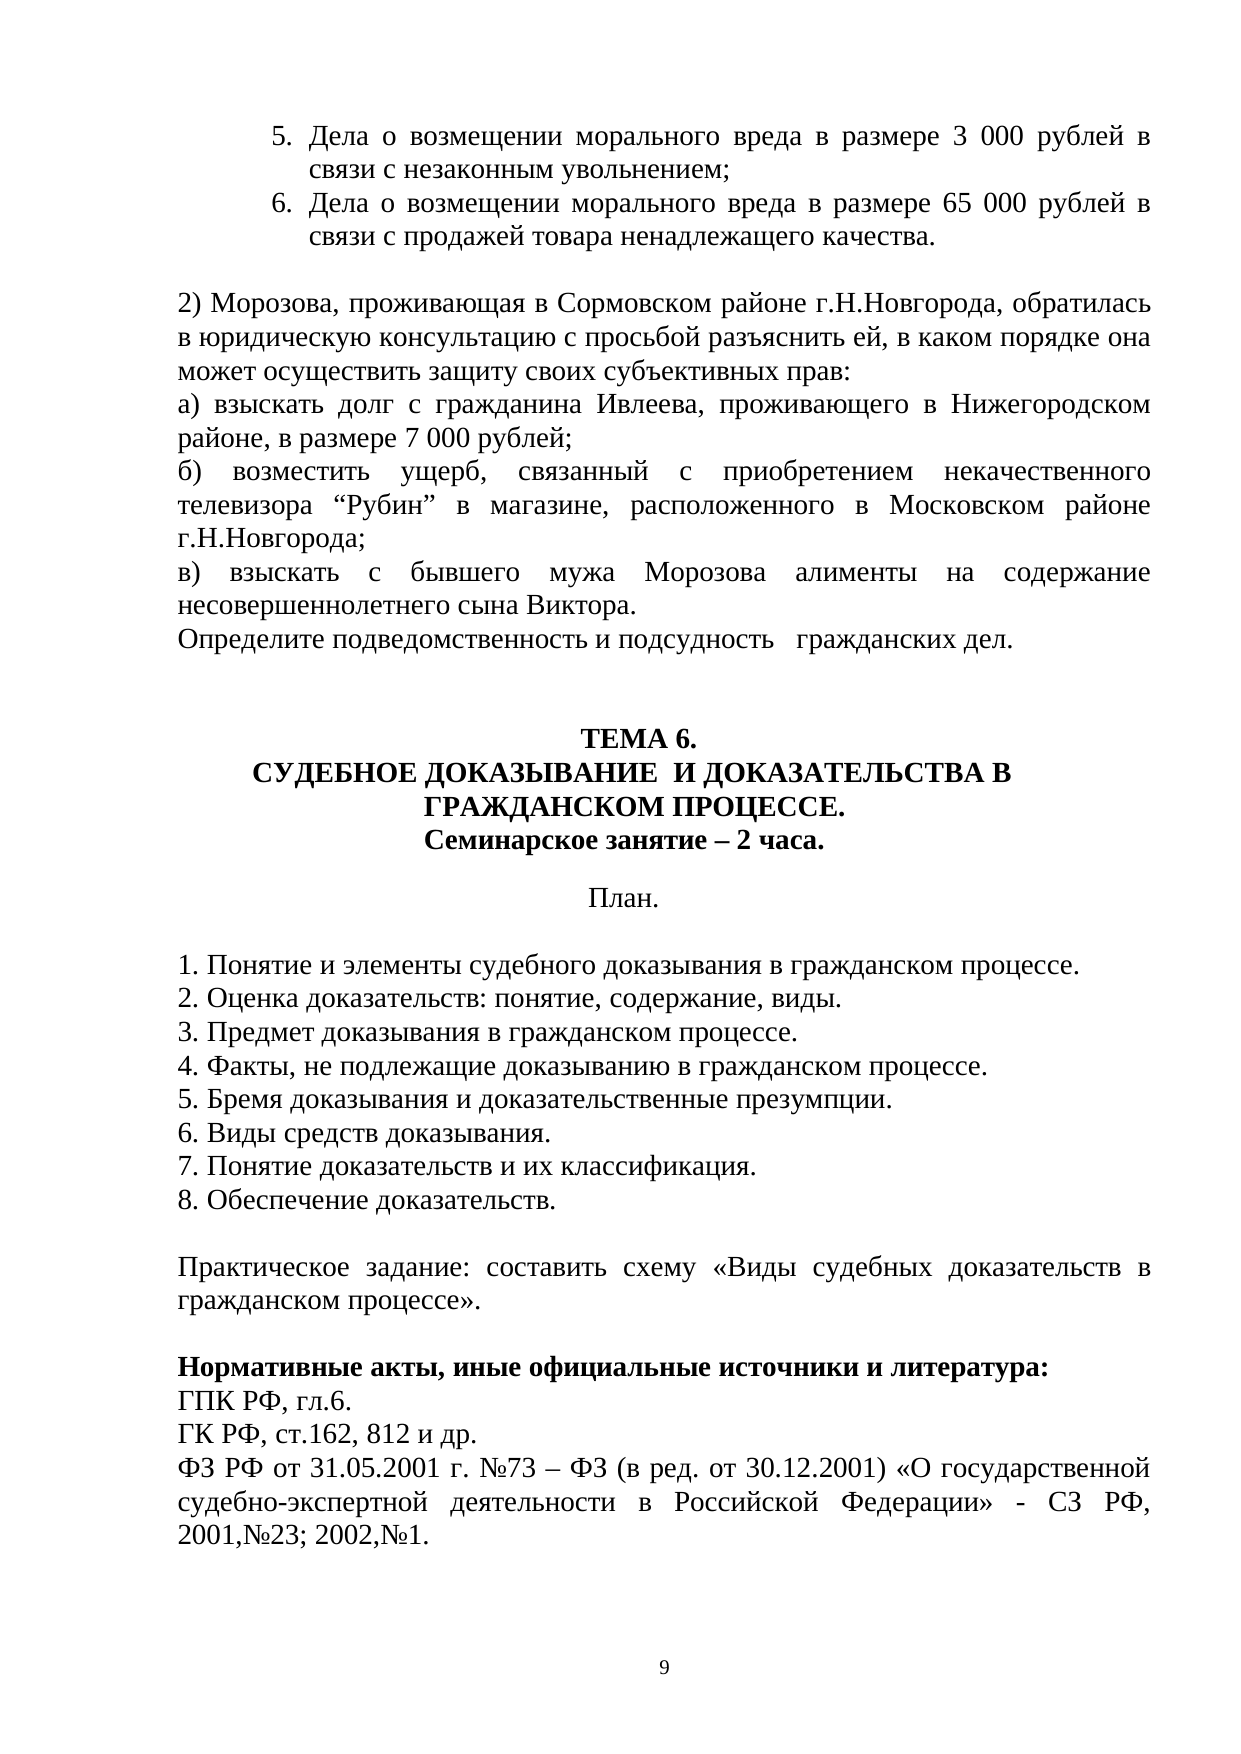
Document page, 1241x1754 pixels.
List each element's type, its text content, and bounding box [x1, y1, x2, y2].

list Нормативные акты, иные официальные источники и литература: [177, 1350, 1152, 1383]
list б) возместить ущерб, связанный с приобретением некачественного телевизора “Рубин” в магазине, расположенного в Московском районе г.Н.Новгорода; [177, 453, 1152, 554]
list 8. Обеспечение доказательств. [177, 1182, 1152, 1216]
list 4. Факты, не подлежащие доказыванию в гражданском процессе. [177, 1048, 1152, 1081]
list 3. Предмет доказывания в гражданском процессе. [177, 1014, 1152, 1048]
list 6. Виды средств доказывания. [177, 1115, 1152, 1148]
list в) взыскать с бывшего мужа Морозова алименты на содержание несовершеннолетнего сына Виктора. [177, 554, 1152, 621]
list Дела о возмещении морального вреда в размере 65 000 рублей в связи с продажей товара ненадлежащего качества. [271, 185, 1152, 252]
list План. [177, 880, 1152, 914]
list Практическое задание: составить схему «Виды судебных доказательств в гражданском процессе». [177, 1249, 1152, 1316]
list Дела о возмещении морального вреда в размере 3 000 рублей в связи с незаконным увольнением; [271, 118, 1152, 185]
list Семинарское занятие – 2 часа. [177, 822, 1152, 856]
list 1. Понятие и элементы судебного доказывания в гражданском процессе. [177, 947, 1152, 981]
list 2. Оценка доказательств: понятие, содержание, виды. [177, 981, 1152, 1014]
list а) взыскать долг с гражданина Ивлеева, проживающего в Нижегородском районе, в размере 7 000 рублей; [177, 386, 1152, 453]
list ФЗ РФ от 31.05.2001 г. №73 – ФЗ (в ред. от 30.12.2001) «О государственной судебно-экспертной деятельности в Российской Федерации» - СЗ РФ, 2001,№23; 2002,№1. [177, 1450, 1152, 1551]
list ТЕМА 6. [177, 722, 1152, 755]
list 2) Морозова, проживающая в Сормовском районе г.Н.Новгорода, обратилась в юридическую консультацию с просьбой разъяснить ей, в каком порядке она может осуществить защиту своих субъективных прав: [177, 286, 1152, 386]
list ГПК РФ, гл.6. [177, 1383, 1152, 1417]
list ГРАЖДАНСКОМ ПРОЦЕССЕ. [177, 789, 1152, 822]
list СУДЕБНОЕ ДОКАЗЫВАНИЕ И ДОКАЗАТЕЛЬСТВА В [177, 755, 1152, 789]
list Определите подведомственность и подсудность гражданских дел. [177, 621, 1152, 655]
list 5. Бремя доказывания и доказательственные презумпции. [177, 1081, 1152, 1115]
list 7. Понятие доказательств и их классификация. [177, 1148, 1152, 1182]
list ГК РФ, ст.162, 812 и др. [177, 1417, 1152, 1450]
